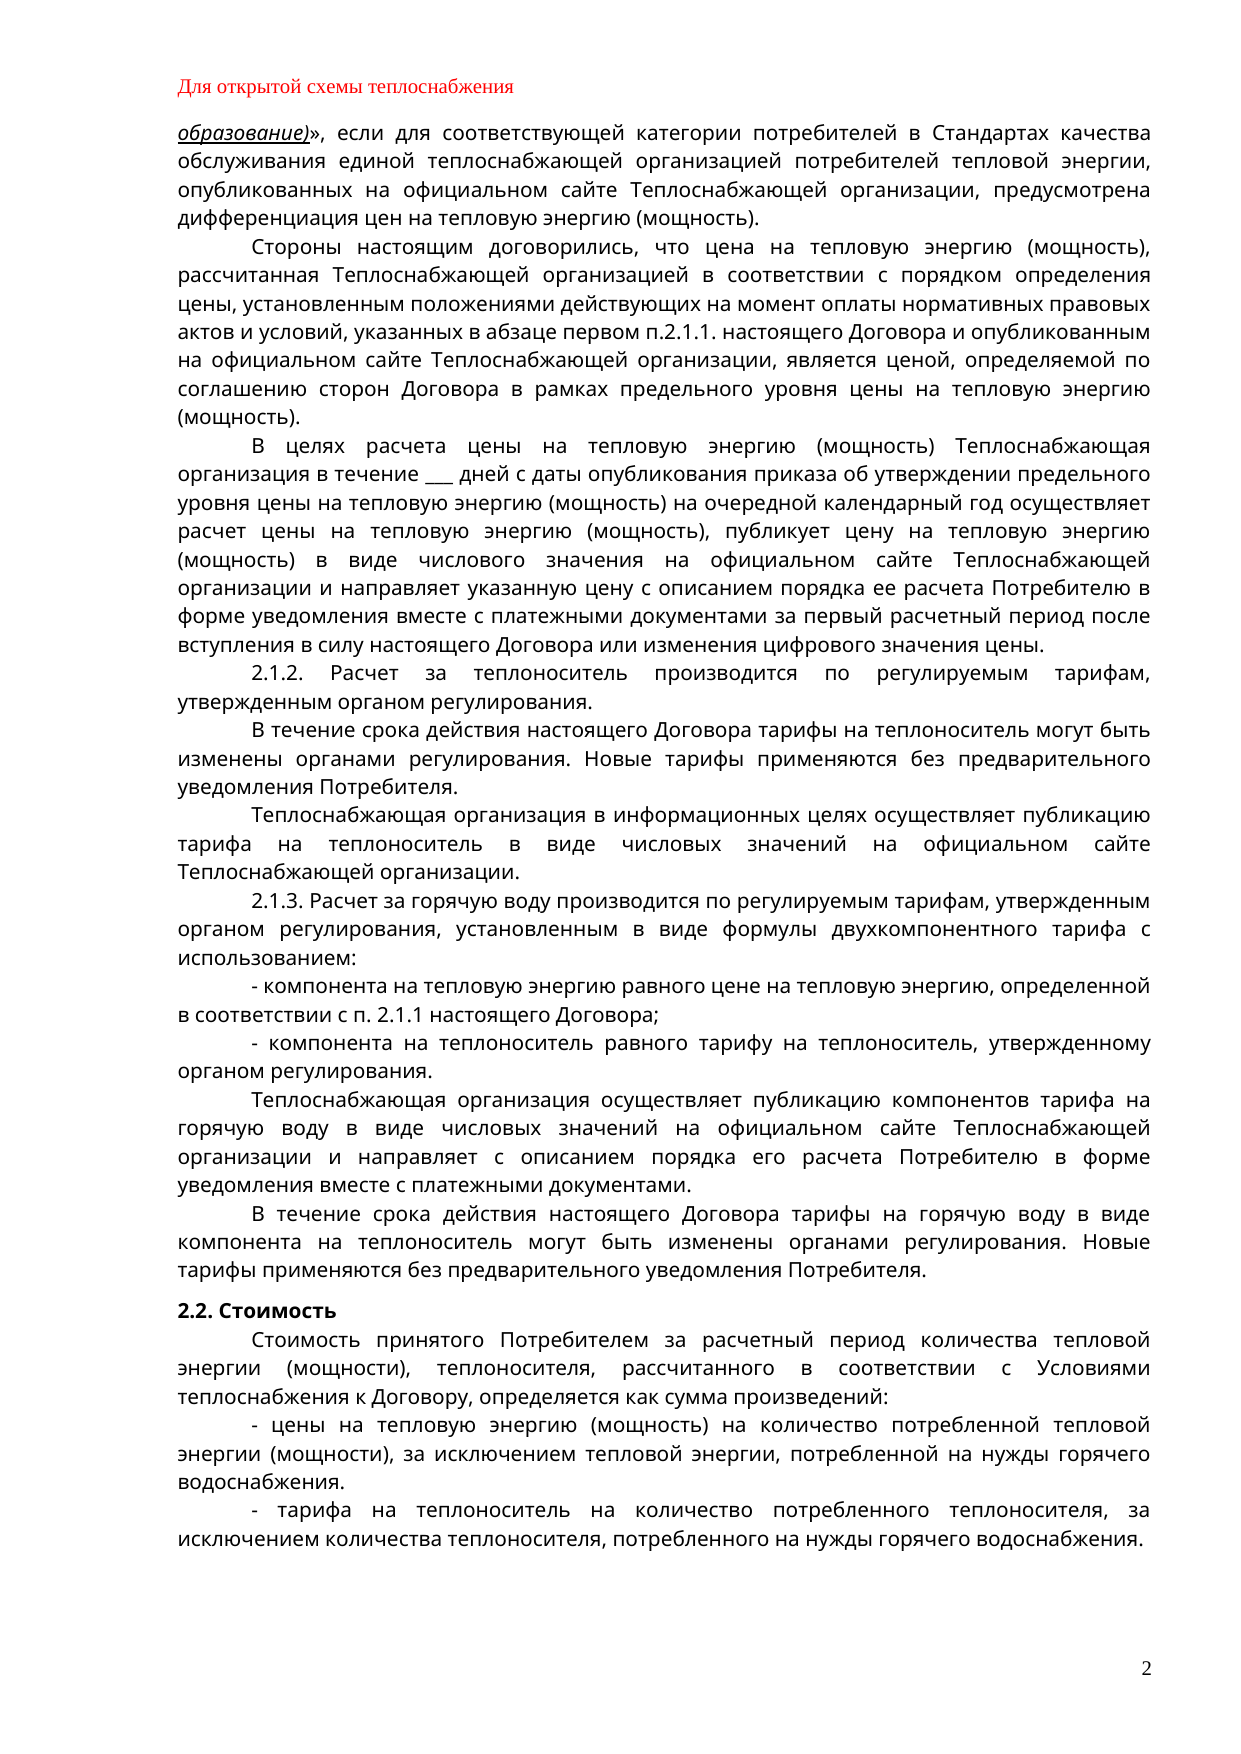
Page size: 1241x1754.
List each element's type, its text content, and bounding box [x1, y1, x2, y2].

text - компонента на тепловую энергию равного цене на тепловую энергию, определенной в соответствии с п. 2.1.1 настоящего Договора; [177, 971, 1152, 1028]
text - цены на тепловую энергию (мощность) на количество потребленной тепловой энергии (мощности), за исключением тепловой энергии, потребленной на нужды горячего водоснабжения. [177, 1410, 1152, 1496]
text В целях расчета цены на тепловую энергию (мощность) Теплоснабжающая организация в течение ___ дней с даты опубликования приказа об утверждении предельного уровня цены на тепловую энергию (мощность) на очередной календарный год осуществляет расчет цены на тепловую энергию (мощность), публикует цену на тепловую энергию (мощность) в виде числового значения на официальном сайте Теплоснабжающей организации и направляет указанную цену с описанием порядка ее расчета Потребителю в форме уведомления вместе с платежными документами за первый расчетный период после вступления в силу настоящего Договора или изменения цифрового значения цены. [177, 431, 1152, 658]
text - компонента на теплоноситель равного тарифу на теплоноситель, утвержденному органом регулирования. [177, 1028, 1152, 1085]
text - тарифа на теплоноситель на количество потребленного теплоносителя, за исключением количества теплоносителя, потребленного на нужды горячего водоснабжения. [177, 1496, 1152, 1552]
text 2.1.3. Расчет за горячую воду производится по регулируемым тарифам, утвержденным органом регулирования, установленным в виде формулы двухкомпонентного тарифа с использованием: [177, 886, 1152, 971]
text 2.1.2. Расчет за теплоноситель производится по регулируемым тарифам, утвержденным органом регулирования. [177, 658, 1152, 715]
text Теплоснабжающая организация осуществляет публикацию компонентов тарифа на горячую воду в виде числовых значений на официальном сайте Теплоснабжающей организации и направляет с описанием порядка его расчета Потребителю в форме уведомления вместе с платежными документами. [177, 1085, 1152, 1199]
text Стоимость принятого Потребителем за расчетный период количества тепловой энергии (мощности), теплоносителя, рассчитанного в соответствии с Условиями теплоснабжения к Договору, определяется как сумма произведений: [177, 1325, 1152, 1410]
text 2.2. Стоимость [177, 1297, 1152, 1325]
text Теплоснабжающая организация в информационных целях осуществляет публикацию тарифа на теплоноситель в виде числовых значений на официальном сайте Теплоснабжающей организации. [177, 801, 1152, 886]
text В течение срока действия настоящего Договора тарифы на горячую воду в виде компонента на теплоноситель могут быть изменены органами регулирования. Новые тарифы применяются без предварительного уведомления Потребителя. [177, 1199, 1152, 1284]
text Стороны настоящим договорились, что цена на тепловую энергию (мощность), рассчитанная Теплоснабжающей организацией в соответствии с порядком определения цены, установленным положениями действующих на момент оплаты нормативных правовых актов и условий, указанных в абзаце первом п.2.1.1. настоящего Договора и опубликованным на официальном сайте Теплоснабжающей организации, является ценой, определяемой по соглашению сторон Договора в рамках предельного уровня цены на тепловую энергию (мощность). [177, 232, 1152, 431]
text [177, 118, 1152, 232]
text В течение срока действия настоящего Договора тарифы на теплоноситель могут быть изменены органами регулирования. Новые тарифы применяются без предварительного уведомления Потребителя. [177, 715, 1152, 801]
